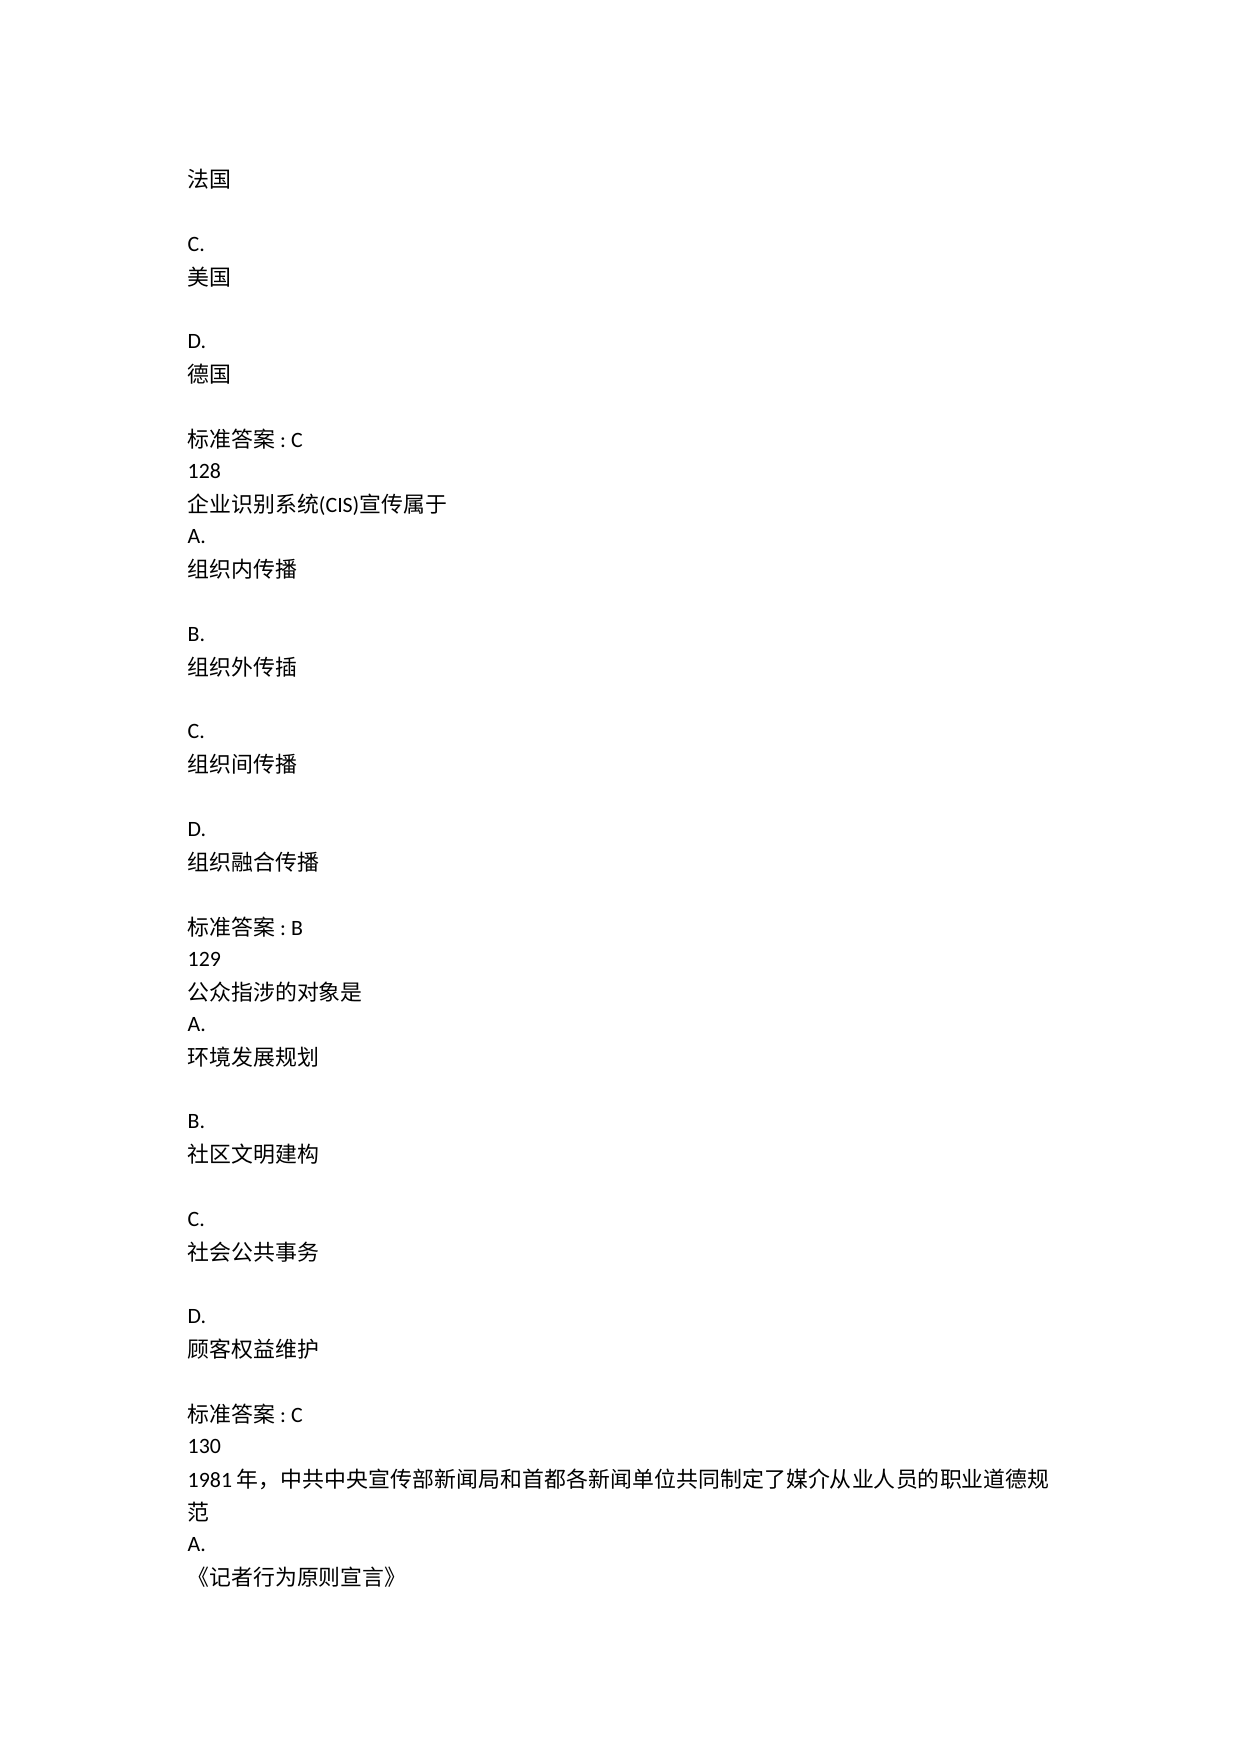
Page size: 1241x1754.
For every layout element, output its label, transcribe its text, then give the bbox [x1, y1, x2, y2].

text 社会公共事务 [187, 1234, 1053, 1267]
text 德国 [187, 357, 1053, 389]
text A. [187, 519, 1053, 552]
text 企业识别系统(CIS)宣传属于 [187, 487, 1053, 519]
text C. [187, 227, 1053, 259]
text D. [187, 324, 1053, 357]
text D. [187, 812, 1053, 844]
text C. [187, 714, 1053, 747]
text 128 [187, 454, 1053, 487]
text 组织间传播 [187, 747, 1053, 779]
text 法国 [187, 162, 1053, 194]
text 社区文明建构 [187, 1137, 1053, 1169]
text 标准答案 : C [187, 1397, 1053, 1429]
text A. [187, 1527, 1053, 1559]
text 组织外传插 [187, 649, 1053, 682]
text B. [187, 1104, 1053, 1137]
text 标准答案 : C [187, 422, 1053, 454]
text 组织内传播 [187, 552, 1053, 584]
text B. [187, 617, 1053, 649]
text D. [187, 1299, 1053, 1332]
text 130 [187, 1429, 1053, 1462]
text 顾客权益维护 [187, 1332, 1053, 1364]
text 环境发展规划 [187, 1039, 1053, 1072]
text A. [187, 1007, 1053, 1039]
text 标准答案 : B [187, 909, 1053, 942]
text 组织融合传播 [187, 844, 1053, 877]
text C. [187, 1202, 1053, 1234]
text 1981年，中共中央宣传部新闻局和首都各新闻单位共同制定了媒介从业人员的职业道德规范 [187, 1462, 1053, 1527]
text 公众指涉的对象是 [187, 974, 1053, 1007]
text 《记者行为原则宣言》 [187, 1559, 1053, 1592]
text 美国 [187, 259, 1053, 292]
text 129 [187, 942, 1053, 974]
